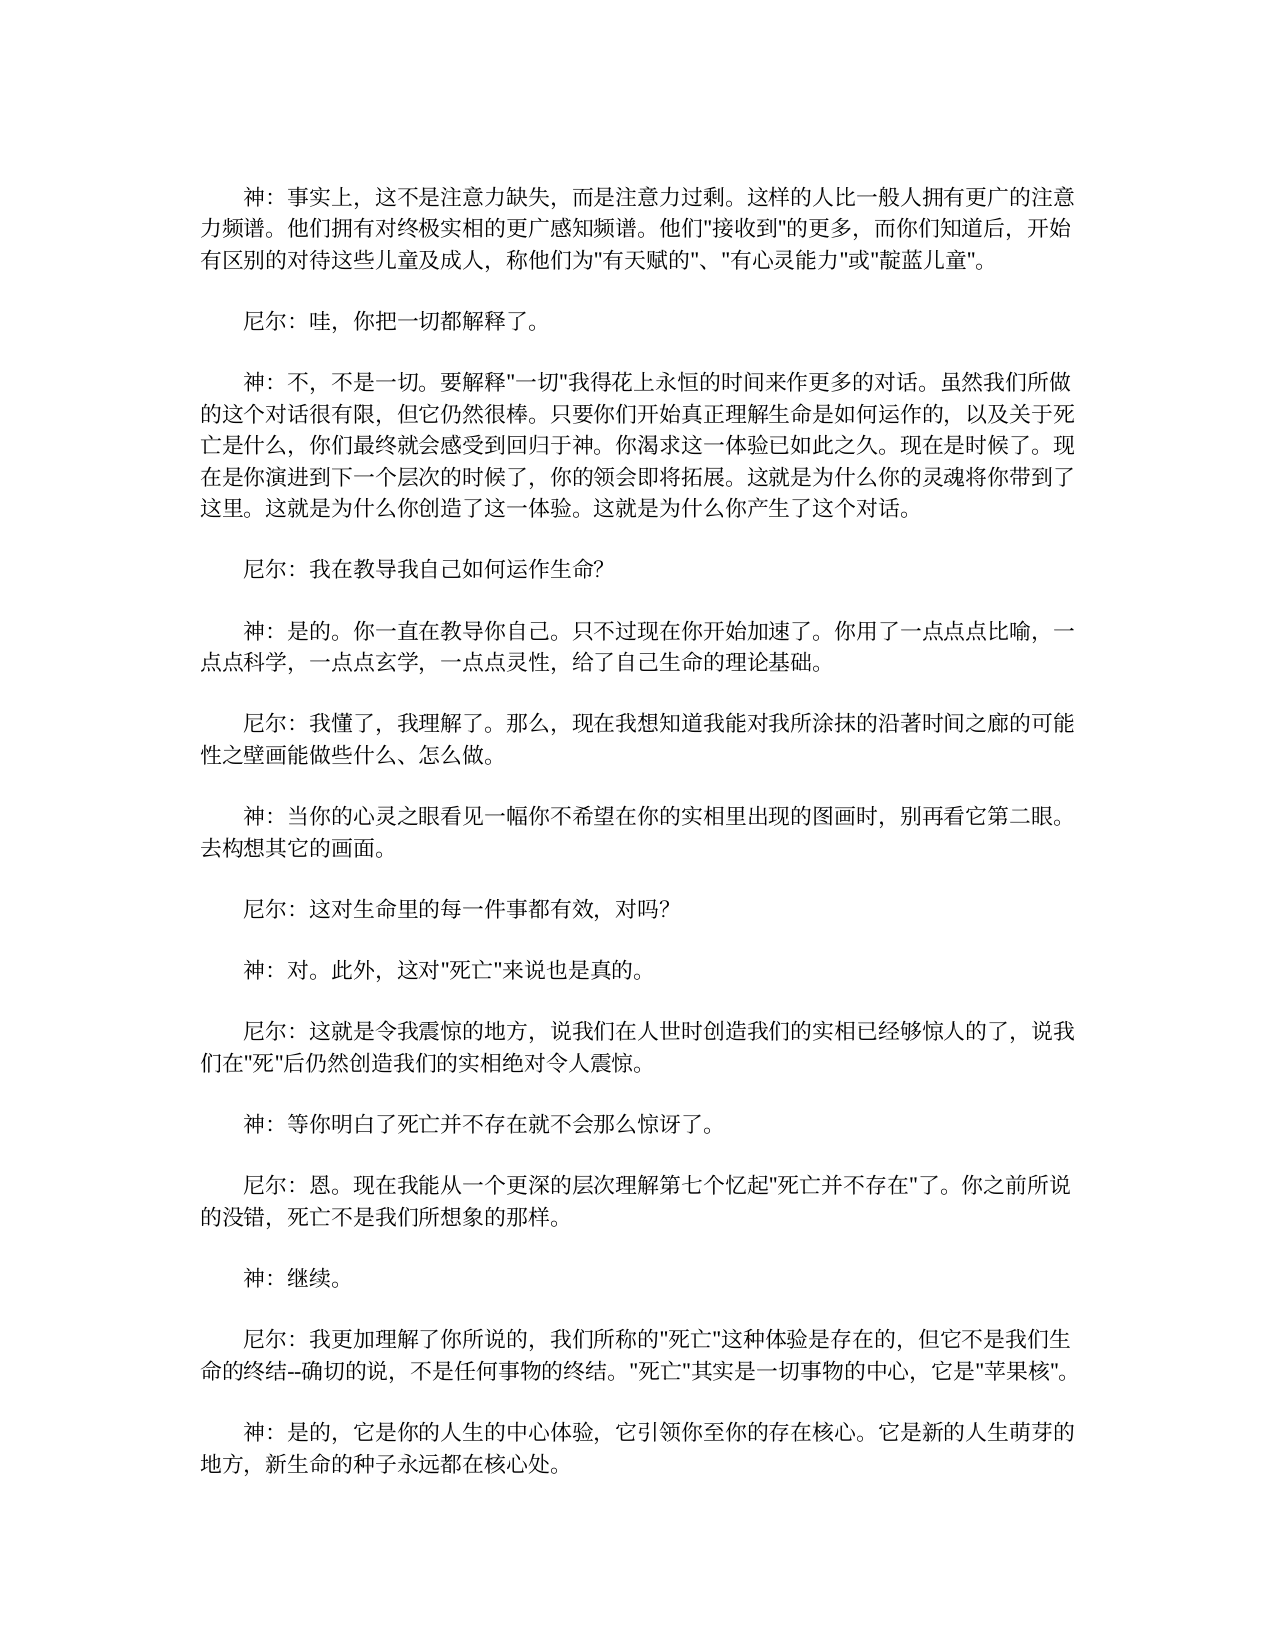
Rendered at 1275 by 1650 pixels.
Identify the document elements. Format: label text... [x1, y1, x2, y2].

text 神：等你明白了死亡并不存在就不会那么惊讶了。 [200, 1107, 1075, 1139]
text 尼尔：我在教导我自己如何运作生命？ [200, 553, 1075, 584]
text 神：是的，它是你的人生的中心体验，它引领你至你的存在核心。它是新的人生萌芽的地方，新生命的种子永远都在核心处。 [200, 1416, 1075, 1478]
text 神：不，不是一切。要解释"一切"我得花上永恒的时间来作更多的对话。虽然我们所做的这个对话很有限，但它仍然很棒。只要你们开始真正理解生命是如何运作的，以及关于死亡是什么，你们最终就会感受到回归于神。你渴求这一体验已如此之久。现在是时候了。现在是你演进到下一个层次的时候了，你的领会即将拓展。这就是为什么你的灵魂将你带到了这里。这就是为什么你创造了这一体验。这就是为什么你产生了这个对话。 [200, 365, 1075, 523]
text 尼尔：这就是令我震惊的地方，说我们在人世时创造我们的实相已经够惊人的了，说我们在"死"后仍然创造我们的实相绝对令人震惊。 [200, 1014, 1075, 1078]
text 神：继续。 [200, 1261, 1075, 1293]
text 神：是的。你一直在教导你自己。只不过现在你开始加速了。你用了一点点点比喻，一点点科学，一点点玄学，一点点灵性，给了自己生命的理论基础。 [200, 614, 1075, 677]
text 尼尔：我更加理解了你所说的，我们所称的"死亡"这种体验是存在的，但它不是我们生命的终结--确切的说，不是任何事物的终结。"死亡"其实是一切事物的中心，它是"苹果核"。 [200, 1323, 1075, 1386]
text 神：对。此外，这对"死亡"来说也是真的。 [200, 953, 1075, 985]
text 神：当你的心灵之眼看见一幅你不希望在你的实相里出现的图画时，别再看它第二眼。去构想其它的画面。 [200, 799, 1075, 862]
text 尼尔：我懂了，我理解了。那么，现在我想知道我能对我所涂抹的沿著时间之廊的可能性之壁画能做些什么、怎么做。 [200, 707, 1075, 769]
text 尼尔：这对生命里的每一件事都有效，对吗？ [200, 892, 1075, 923]
text 神：事实上，这不是注意力缺失，而是注意力过剩。这样的人比一般人拥有更广的注意力频谱。他们拥有对终极实相的更广感知频谱。他们"接收到"的更多，而你们知道后，开始有区别的对待这些儿童及成人，称他们为"有天赋的"、"有心灵能力"或"靛蓝儿童"。 [200, 180, 1075, 274]
text 尼尔：哇，你把一切都解释了。 [200, 304, 1075, 336]
text 尼尔：恩。现在我能从一个更深的层次理解第七个忆起"死亡并不存在"了。你之前所说的没错，死亡不是我们所想象的那样。 [200, 1169, 1075, 1232]
